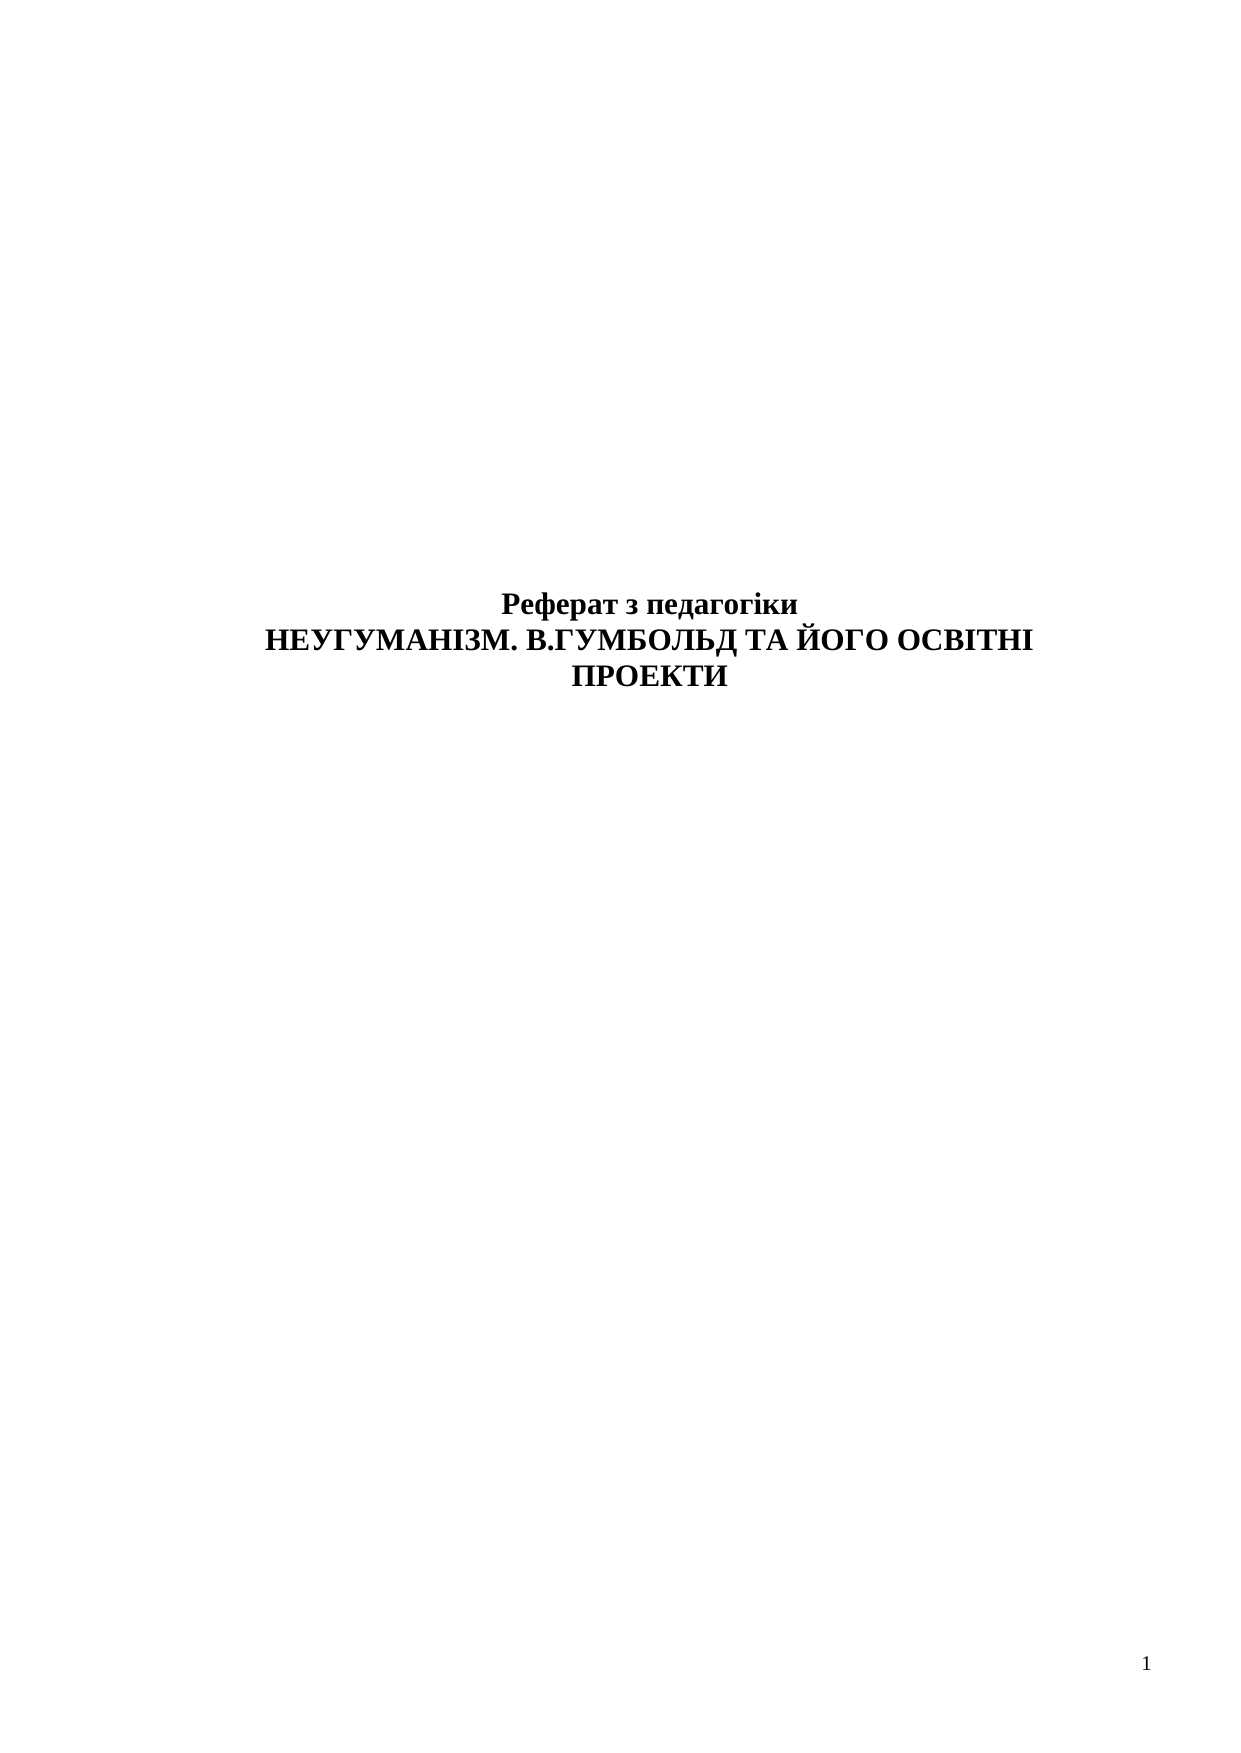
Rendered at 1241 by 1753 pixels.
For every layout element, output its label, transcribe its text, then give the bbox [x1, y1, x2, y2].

text НЕУГУМАНІЗМ. В.ГУМБОЛЬД ТА ЙОГО ОСВІТНІ ПРОЕКТИ [148, 621, 1152, 693]
text Реферат з педагогіки [148, 585, 1152, 621]
